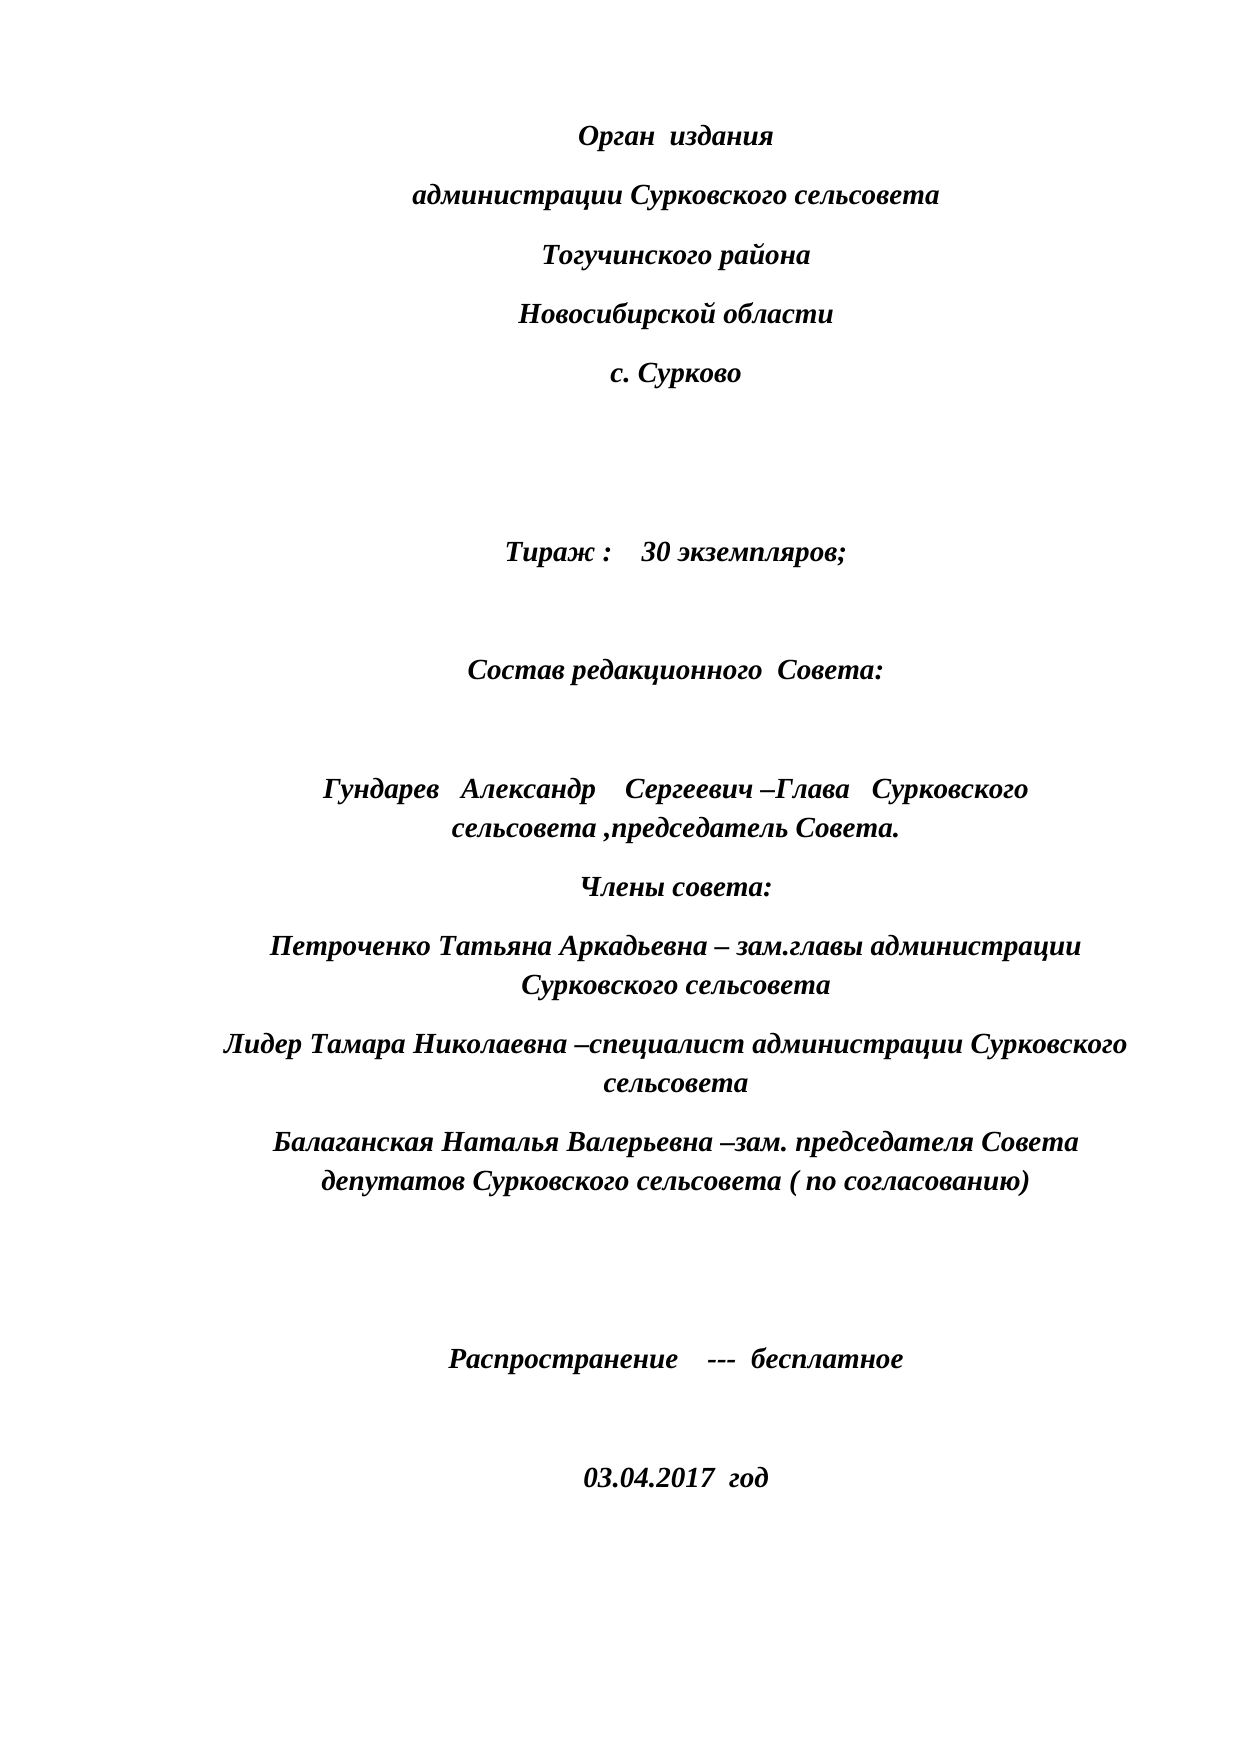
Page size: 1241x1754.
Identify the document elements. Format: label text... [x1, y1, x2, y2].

text Тогучинского района [215, 237, 1137, 270]
text Орган издания [215, 118, 1137, 152]
text Состав редакционного Совета: [215, 652, 1137, 686]
text Лидер Тамара Николаевна –специалист администрации Сурковского сельсовета [215, 1026, 1137, 1098]
text 03.04.2017 год [215, 1460, 1137, 1493]
text администрации Сурковского сельсовета [215, 177, 1137, 211]
text Члены совета: [215, 869, 1137, 903]
text Тираж : 30 экземпляров; [215, 534, 1137, 567]
text Гундарев Александр Сергеевич –Глава Сурковского сельсовета ,председатель Совета. [215, 771, 1137, 843]
text с. Сурково [215, 356, 1137, 389]
text Распространение --- бесплатное [215, 1341, 1137, 1374]
text Петроченко Татьяна Аркадьевна – зам.главы администрации Сурковского сельсовета [215, 928, 1137, 1001]
text Балаганская Наталья Валерьевна –зам. председателя Совета депутатов Сурковского сельсовета ( по согласованию) [215, 1124, 1137, 1196]
text Новосибирской области [215, 296, 1137, 330]
